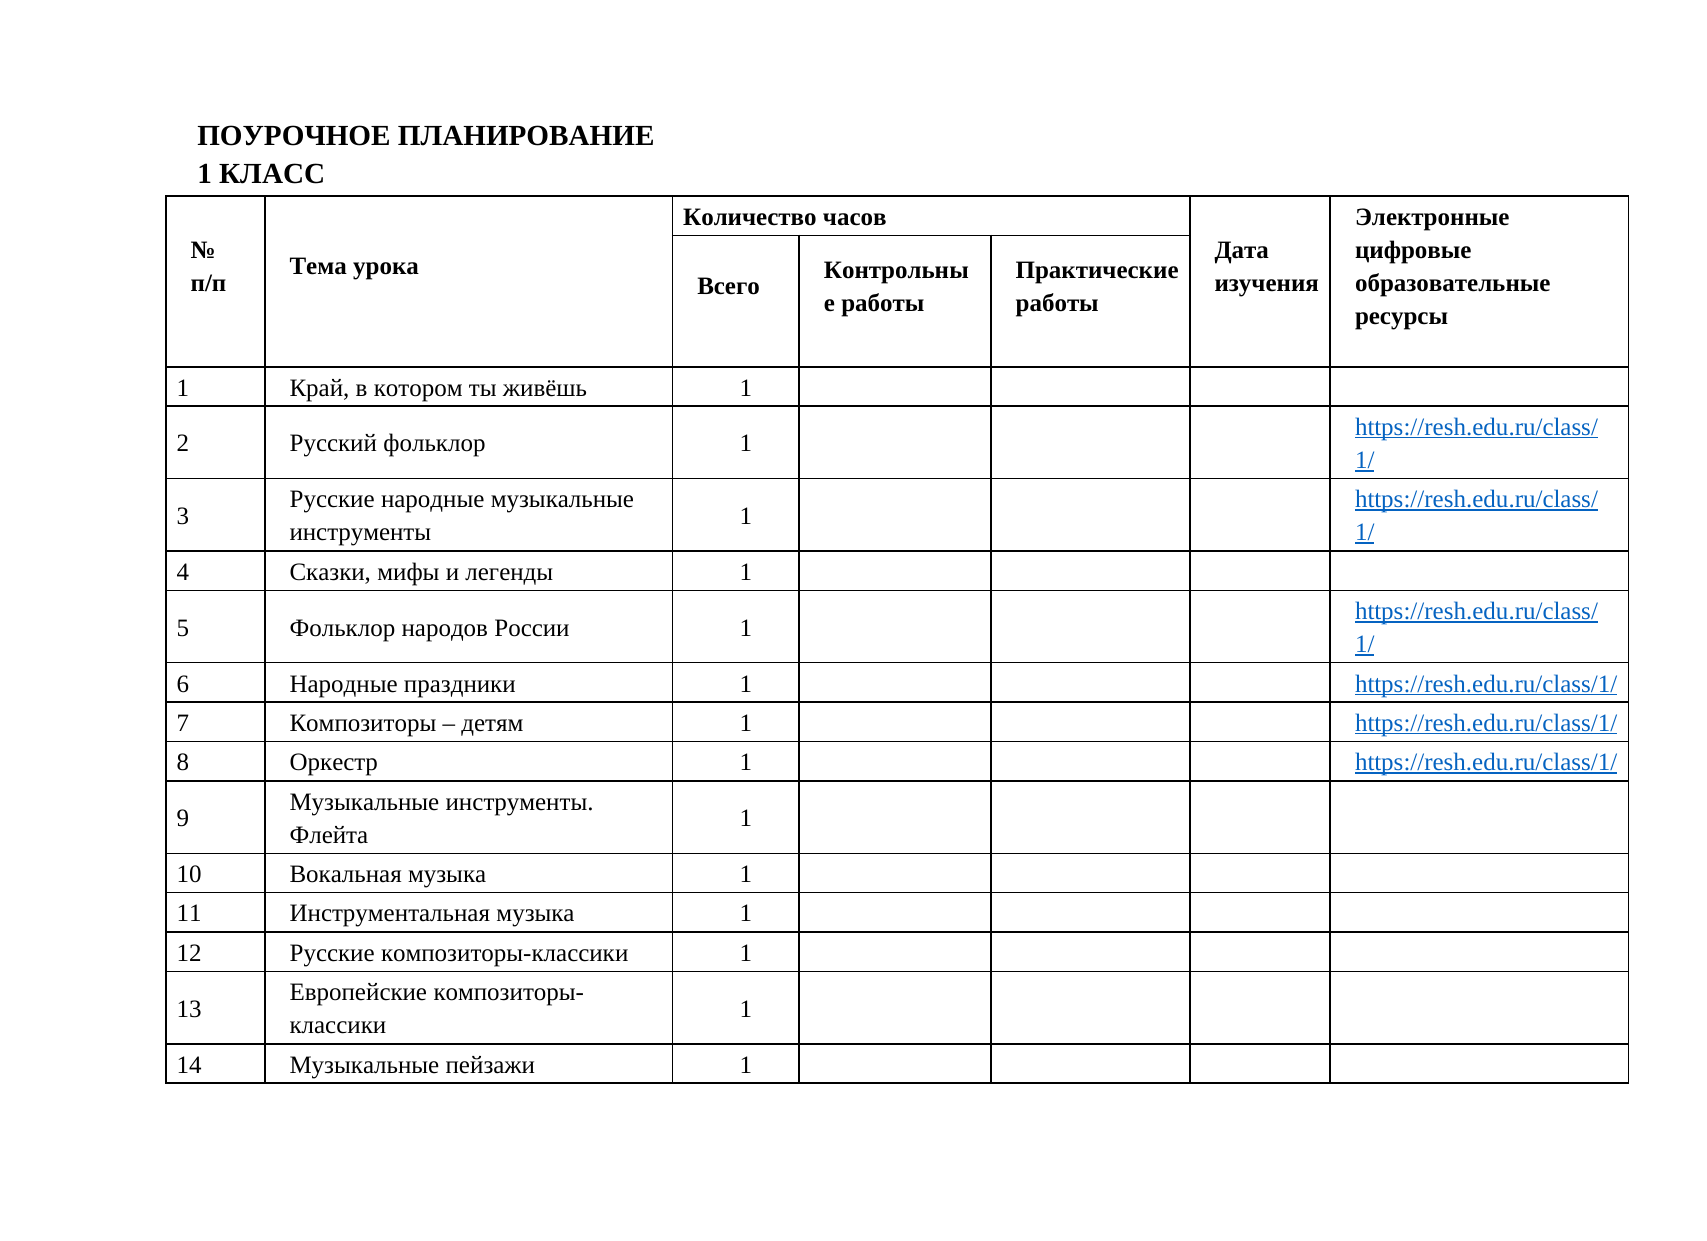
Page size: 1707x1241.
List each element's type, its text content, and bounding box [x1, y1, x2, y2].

table_cell https://resh.edu.ru/class/1/ [1331, 742, 1628, 780]
table_cell Вокальная музыка [266, 854, 672, 892]
table_cell [992, 479, 1189, 550]
table_cell [992, 1045, 1189, 1082]
table_cell Фольклор народов России [266, 591, 672, 662]
table_cell 12 [167, 933, 264, 971]
table_cell Сказки, мифы и легенды [266, 552, 672, 589]
table_cell 1 [673, 782, 798, 852]
table_cell [800, 552, 990, 589]
table_header Количество часов [673, 197, 1189, 234]
table_cell [1191, 407, 1329, 478]
table_cell [800, 591, 990, 662]
table_cell Европейские композиторы-классики [266, 972, 672, 1043]
table_cell 1 [673, 742, 798, 780]
table_cell 1 [673, 972, 798, 1043]
table_cell Практические работы [992, 236, 1189, 366]
table_cell [1191, 368, 1329, 405]
table_cell [800, 1045, 990, 1082]
table_cell 1 [167, 368, 264, 405]
table_cell Русский фольклор [266, 407, 672, 478]
table_cell [800, 933, 990, 971]
table_cell 2 [167, 407, 264, 478]
table_cell 10 [167, 854, 264, 892]
table_cell [1191, 703, 1329, 741]
table_cell 1 [673, 368, 798, 405]
table_cell Русские народные музыкальные инструменты [266, 479, 672, 550]
table_cell https://resh.edu.ru/class/1/ [1331, 591, 1628, 662]
table_cell [992, 703, 1189, 741]
table_cell https://resh.edu.ru/class/1/ [1331, 479, 1628, 550]
table_cell [1191, 893, 1329, 931]
table_cell [800, 703, 990, 741]
table_cell 1 [673, 663, 798, 701]
table_cell [992, 854, 1189, 892]
table_cell [1331, 782, 1628, 852]
table_cell Композиторы – детям [266, 703, 672, 741]
table_cell 1 [673, 1045, 798, 1082]
table_cell Инструментальная музыка [266, 893, 672, 931]
table_cell [1331, 972, 1628, 1043]
table_cell [800, 854, 990, 892]
table_header Дата изучения [1191, 197, 1329, 366]
table_cell 1 [673, 591, 798, 662]
table_cell [800, 893, 990, 931]
table_cell https://resh.edu.ru/class/1/ [1331, 663, 1628, 701]
table_cell [1191, 742, 1329, 780]
table_cell [1331, 368, 1628, 405]
table_cell 1 [673, 854, 798, 892]
table_cell Народные праздники [266, 663, 672, 701]
table_cell 1 [673, 552, 798, 589]
table_cell [1331, 1045, 1628, 1082]
table_cell [1331, 552, 1628, 589]
text 1 КЛАСС [190, 157, 1618, 190]
table_cell [1191, 663, 1329, 701]
table_cell [800, 479, 990, 550]
table_cell 7 [167, 703, 264, 741]
table_cell Музыкальные пейзажи [266, 1045, 672, 1082]
table_cell Всего [673, 236, 798, 366]
table_header Электронные цифровые образовательные ресурсы [1331, 197, 1628, 366]
table_cell [992, 893, 1189, 931]
table_cell [800, 972, 990, 1043]
table_cell 5 [167, 591, 264, 662]
table_header Тема урока [266, 197, 672, 366]
table_cell [992, 552, 1189, 589]
table_cell [992, 407, 1189, 478]
table_cell [992, 742, 1189, 780]
table_cell [992, 663, 1189, 701]
text ПОУРОЧНОЕ ПЛАНИРОВАНИЕ [190, 118, 1618, 152]
table_cell [800, 663, 990, 701]
table_cell [1331, 933, 1628, 971]
table_cell [800, 368, 990, 405]
table_cell [1191, 479, 1329, 550]
table_cell 1 [673, 703, 798, 741]
table_cell Музыкальные инструменты. Флейта [266, 782, 672, 852]
table_cell [992, 591, 1189, 662]
table_cell 1 [673, 933, 798, 971]
table_cell [1331, 893, 1628, 931]
table_cell Контрольные работы [800, 236, 990, 366]
table_cell 14 [167, 1045, 264, 1082]
table_cell Край, в котором ты живёшь [266, 368, 672, 405]
table_cell [1191, 972, 1329, 1043]
table_cell Оркестр [266, 742, 672, 780]
table_cell [800, 407, 990, 478]
table_cell [992, 933, 1189, 971]
table_cell [1191, 854, 1329, 892]
table_cell 1 [673, 893, 798, 931]
table_cell 3 [167, 479, 264, 550]
table_cell [1191, 552, 1329, 589]
table_cell [992, 972, 1189, 1043]
table_cell [1191, 1045, 1329, 1082]
table_cell [1191, 591, 1329, 662]
table_cell [1191, 933, 1329, 971]
table_cell 1 [673, 479, 798, 550]
table_cell 1 [673, 407, 798, 478]
table_cell 6 [167, 663, 264, 701]
table_cell Русские композиторы-классики [266, 933, 672, 971]
table_cell [800, 742, 990, 780]
table_cell 4 [167, 552, 264, 589]
table_cell [1331, 854, 1628, 892]
table_cell 9 [167, 782, 264, 852]
table_cell 13 [167, 972, 264, 1043]
table_header № п/п [167, 197, 264, 366]
table_cell [992, 368, 1189, 405]
table_cell https://resh.edu.ru/class/1/ [1331, 407, 1628, 478]
table_cell 8 [167, 742, 264, 780]
table_cell [800, 782, 990, 852]
table_cell 11 [167, 893, 264, 931]
table_cell [992, 782, 1189, 852]
table_cell [1191, 782, 1329, 852]
table_cell https://resh.edu.ru/class/1/ [1331, 703, 1628, 741]
